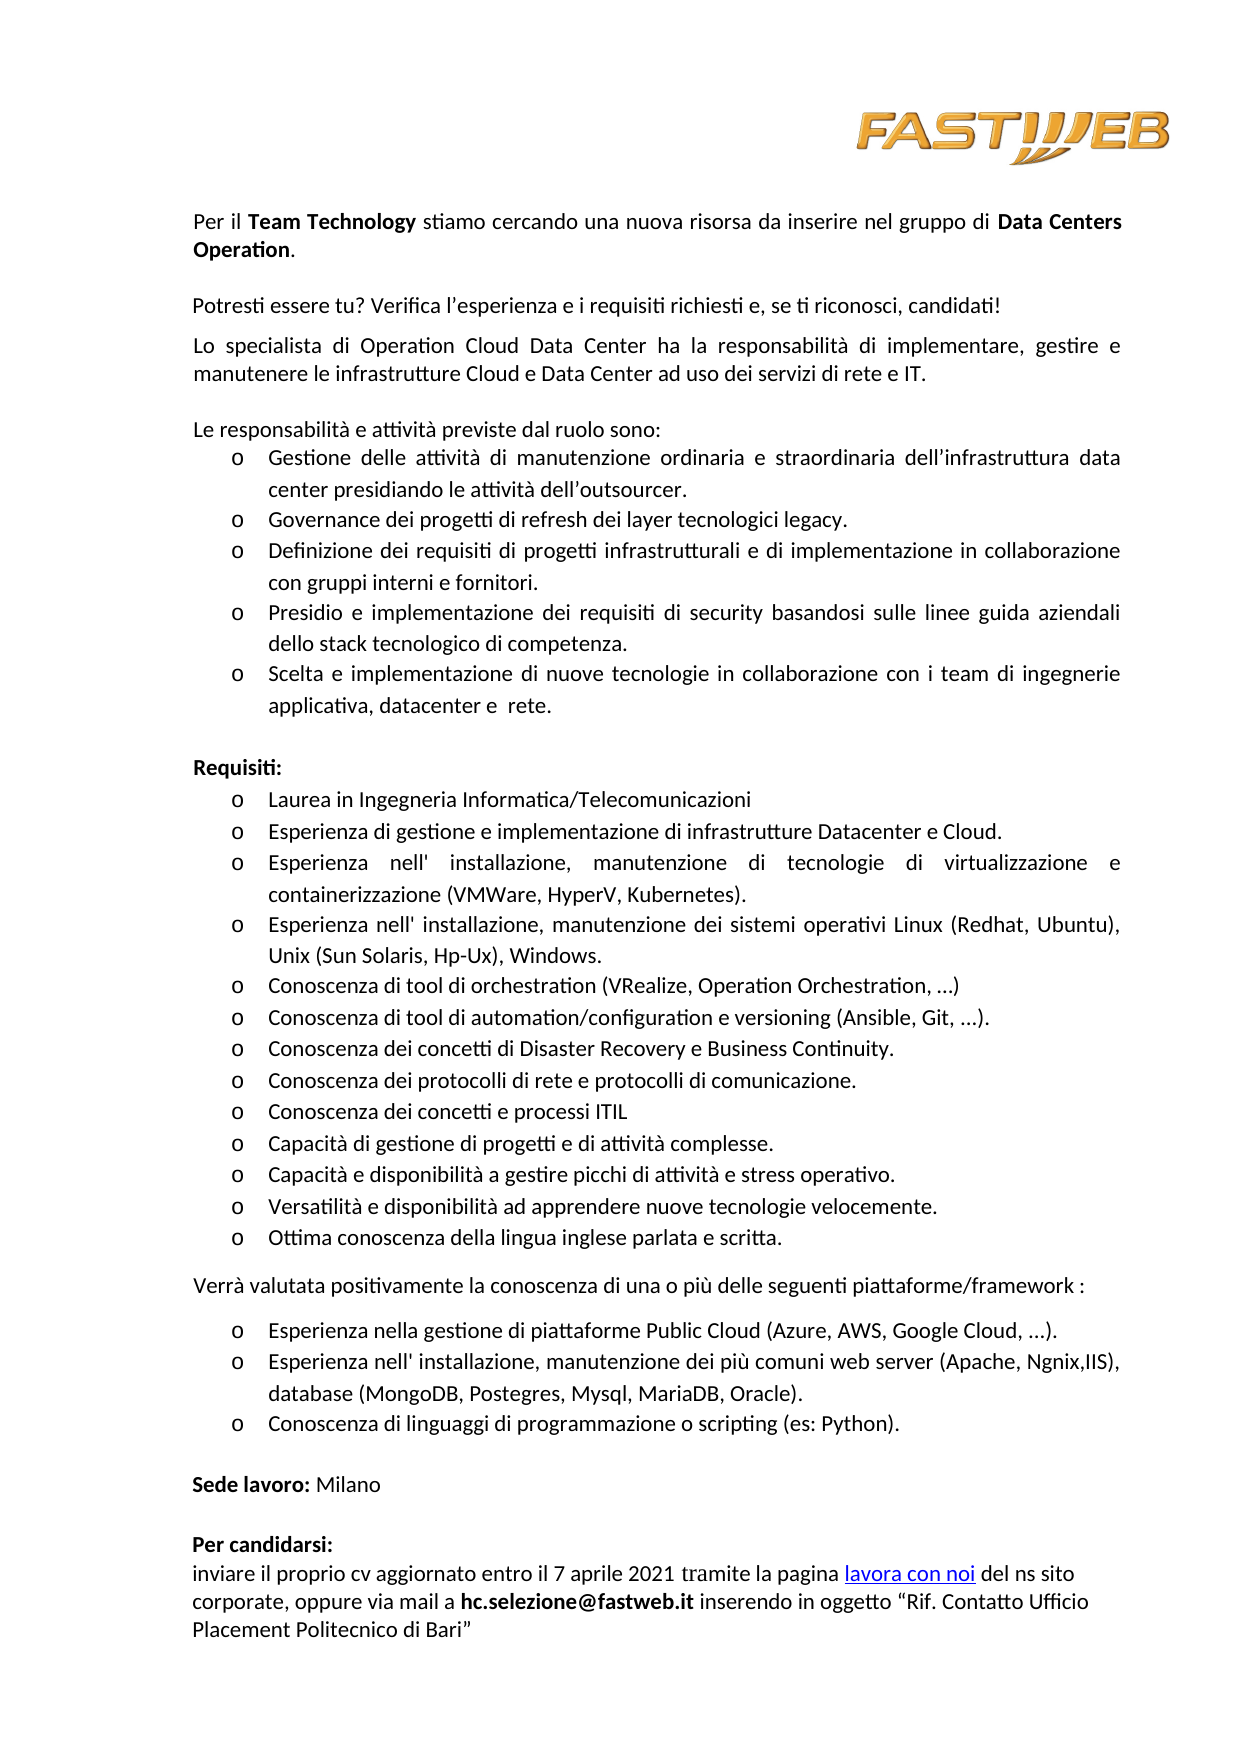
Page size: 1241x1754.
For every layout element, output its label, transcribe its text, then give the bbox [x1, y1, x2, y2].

list Conoscenza dei concetti e processi ITIL [231, 1097, 1122, 1127]
list Conoscenza di tool di automation/configuration e versioning (Ansible, Git, ...). [231, 1003, 1122, 1032]
list Conoscenza dei protocolli di rete e protocolli di comunicazione. [231, 1066, 1122, 1095]
text Le responsabilità e attività previste dal ruolo sono: [193, 415, 1122, 443]
text Per il Team Technology stiamo cercando una nuova risorsa da inserire nel gruppo di Data Centers Operation. [193, 207, 1122, 263]
list Capacità e disponibilità a gestire picchi di attività e stress operativo. [231, 1160, 1122, 1189]
list Esperienza di gestione e implementazione di infrastrutture Datacenter e Cloud. [231, 817, 1122, 846]
text Verrà valutata positivamente la conoscenza di una o più delle seguenti piattaforme/framework : [118, 1271, 1122, 1299]
text Lo specialista di Operation Cloud Data Center ha la responsabilità di implementare, gestire e manutenere le infrastrutture Cloud e Data Center ad uso dei servizi di rete e IT. [193, 331, 1122, 387]
list Conoscenza di linguaggi di programmazione o scripting (es: Python). [231, 1409, 1122, 1438]
list Esperienza nell' installazione, manutenzione dei più comuni web server (Apache, Ngnix,IIS), database (MongoDB, Postegres, Mysql, MariaDB, Oracle). [231, 1347, 1122, 1407]
list Conoscenza di tool di orchestration (VRealize, Operation Orchestration, …) [231, 972, 1122, 1001]
list Esperienza nella gestione di piattaforme Public Cloud (Azure, AWS, Google Cloud, ...). [231, 1316, 1122, 1345]
list Esperienza nell' installazione, manutenzione dei sistemi operativi Linux (Redhat, Ubuntu), Unix (Sun Solaris, Hp-Ux), Windows. [231, 910, 1122, 969]
list Scelta e implementazione di nuove tecnologie in collaborazione con i team di ingegnerie applicativa, datacenter e rete. [231, 659, 1122, 719]
list Capacità di gestione di progetti e di attività complesse. [231, 1129, 1122, 1158]
list Governance dei progetti di refresh dei layer tecnologici legacy. [231, 505, 1122, 534]
text Sede lavoro: Milano [118, 1470, 1122, 1498]
list Gestione delle attività di manutenzione ordinaria e straordinaria dell’infrastruttura data center presidiando le attività dell’outsourcer. [231, 443, 1122, 503]
text Potresti essere tu? Verifica l’esperienza e i requisiti richiesti e, se ti riconosci, candidati! [192, 291, 1122, 319]
list Versatilità e disponibilità ad apprendere nuove tecnologie velocemente. [231, 1192, 1122, 1221]
list Conoscenza dei concetti di Disaster Recovery e Business Continuity. [231, 1034, 1122, 1064]
list Ottima conoscenza della lingua inglese parlata e scritta. [231, 1223, 1122, 1252]
text Per candidarsi: [118, 1530, 1122, 1558]
picture [834, 105, 1185, 175]
list Presidio e implementazione dei requisiti di security basandosi sulle linee guida aziendali dello stack tecnologico di competenza. [231, 598, 1122, 657]
text inviare il proprio cv aggiornato entro il 7 aprile 2021 tramite la pagina lavora con noi del ns sito corporate, oppure via mail a hc.selezione@fastweb.it inserendo in oggetto “Rif. Contatto Ufficio Placement Politecnico di Bari” [192, 1558, 1122, 1643]
list Definizione dei requisiti di progetti infrastrutturali e di implementazione in collaborazione con gruppi interni e fornitori. [231, 536, 1122, 596]
list Requisiti: [193, 753, 1122, 781]
list Laurea in Ingegneria Informatica/Telecomunicazioni [231, 786, 1122, 815]
list Esperienza nell' installazione, manutenzione di tecnologie di virtualizzazione e containerizzazione (VMWare, HyperV, Kubernetes). [231, 848, 1122, 908]
